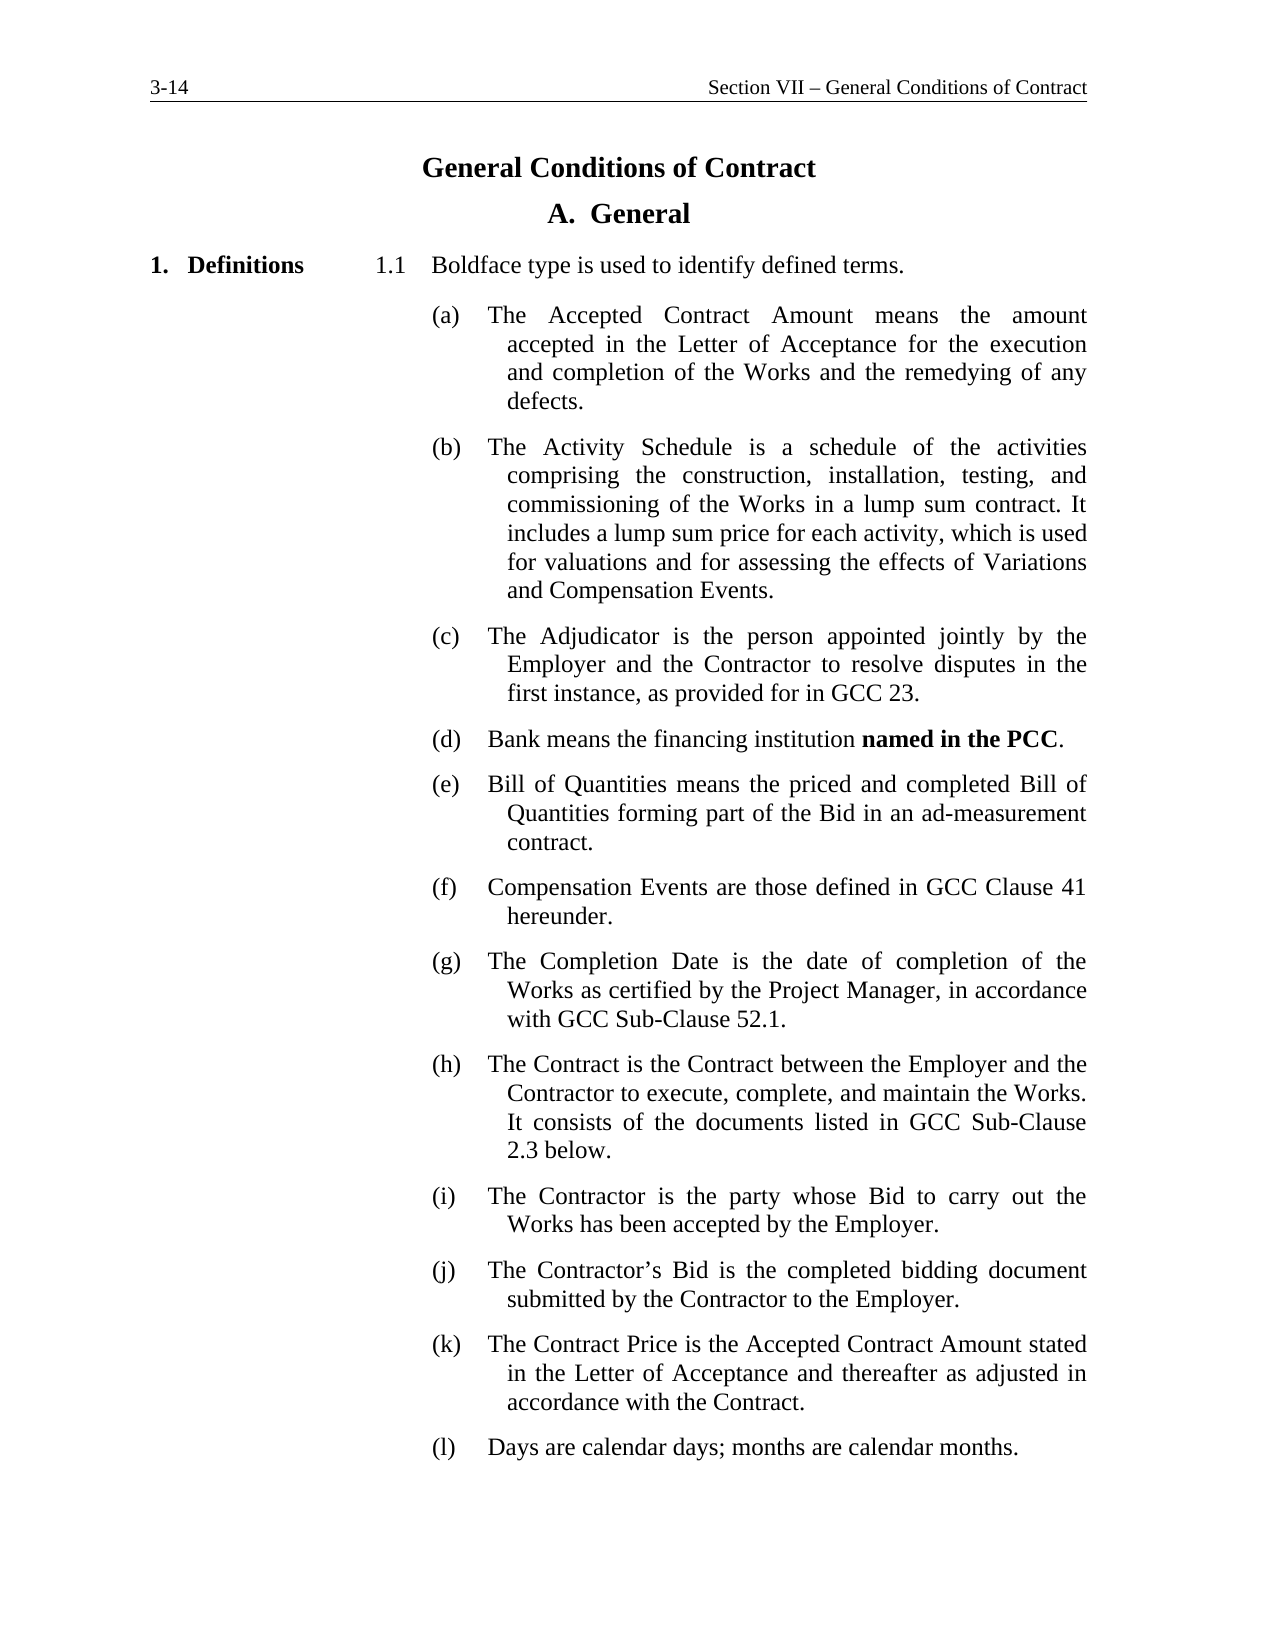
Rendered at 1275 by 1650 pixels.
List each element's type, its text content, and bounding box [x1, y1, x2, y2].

text General Conditions of Contract [150, 150, 1087, 183]
table_header Definitions [139, 250, 364, 1477]
text A. General [150, 196, 1087, 229]
